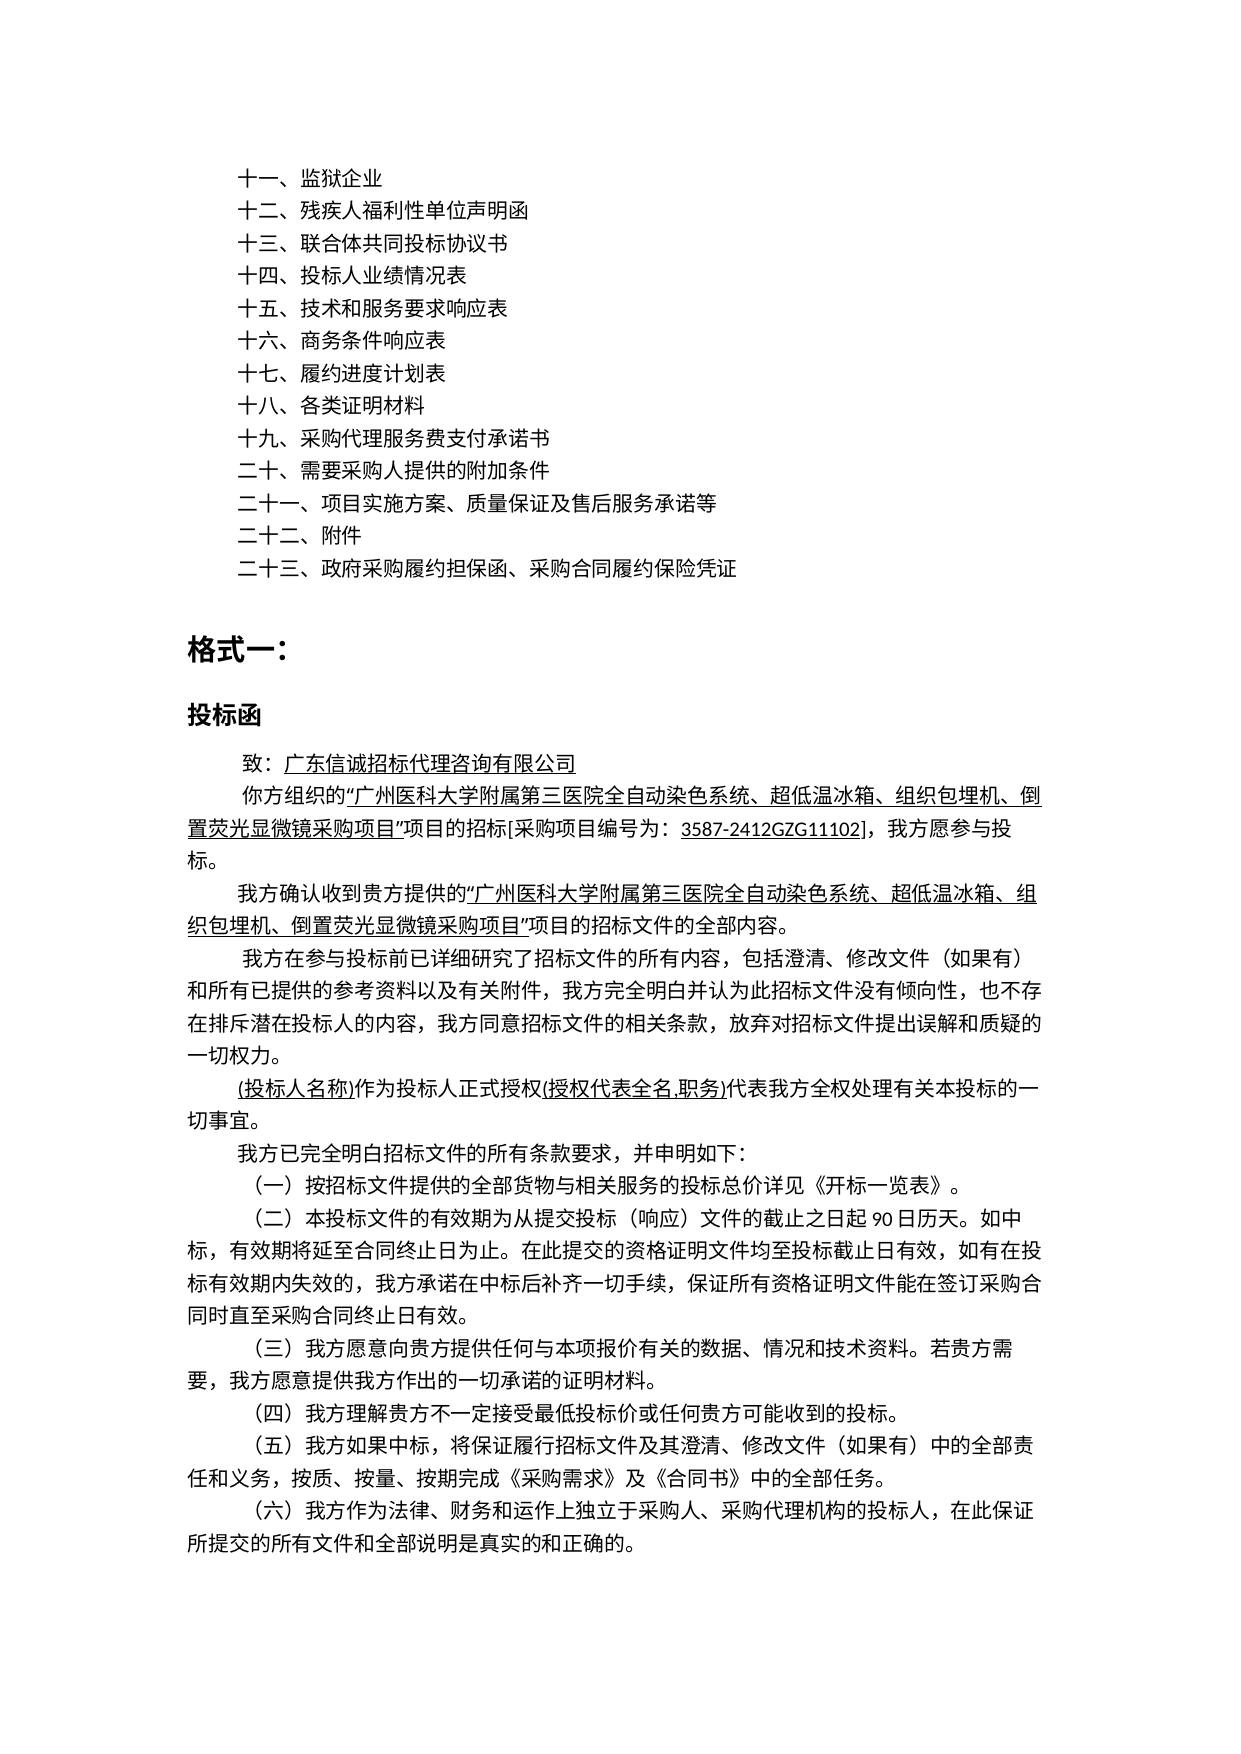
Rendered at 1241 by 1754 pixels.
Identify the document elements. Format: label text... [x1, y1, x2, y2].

text 二十二、附件 [187, 519, 1053, 552]
text 投标函 [187, 682, 1053, 747]
text 十三、联合体共同投标协议书 [187, 227, 1053, 259]
text 二十、需要采购人提供的附加条件 [187, 454, 1053, 487]
text (投标人名称)作为投标人正式授权(授权代表全名,职务)代表我方全权处理有关本投标的一切事宜。 [187, 1072, 1053, 1137]
text 致：广东信诚招标代理咨询有限公司 [187, 747, 1053, 779]
text （四）我方理解贵方不一定接受最低投标价或任何贵方可能收到的投标。 [187, 1397, 1053, 1429]
text 十八、各类证明材料 [187, 389, 1053, 422]
text （六）我方作为法律、财务和运作上独立于采购人、采购代理机构的投标人，在此保证所提交的所有文件和全部说明是真实的和正确的。 [187, 1494, 1053, 1559]
text 十五、技术和服务要求响应表 [187, 292, 1053, 324]
text 二十一、项目实施方案、质量保证及售后服务承诺等 [187, 487, 1053, 519]
text 十六、商务条件响应表 [187, 324, 1053, 357]
text （二）本投标文件的有效期为从提交投标（响应）文件的截止之日起90日历天。如中标，有效期将延至合同终止日为止。在此提交的资格证明文件均至投标截止日有效，如有在投标有效期内失效的，我方承诺在中标后补齐一切手续，保证所有资格证明文件能在签订采购合同时直至采购合同终止日有效。 [187, 1202, 1053, 1332]
text （五）我方如果中标，将保证履行招标文件及其澄清、修改文件（如果有）中的全部责任和义务，按质、按量、按期完成《采购需求》及《合同书》中的全部任务。 [187, 1429, 1053, 1494]
text 十一、监狱企业 [187, 162, 1053, 194]
text 我方在参与投标前已详细研究了招标文件的所有内容，包括澄清、修改文件（如果有）和所有已提供的参考资料以及有关附件，我方完全明白并认为此招标文件没有倾向性，也不存在排斥潜在投标人的内容，我方同意招标文件的相关条款，放弃对招标文件提出误解和质疑的一切权力。 [187, 942, 1053, 1072]
text 十二、残疾人福利性单位声明函 [187, 194, 1053, 227]
text （三）我方愿意向贵方提供任何与本项报价有关的数据、情况和技术资料。若贵方需要，我方愿意提供我方作出的一切承诺的证明材料。 [187, 1332, 1053, 1397]
text 二十三、政府采购履约担保函、采购合同履约保险凭证 [187, 552, 1053, 584]
text 十七、履约进度计划表 [187, 357, 1053, 389]
text 十九、采购代理服务费支付承诺书 [187, 422, 1053, 454]
text 十四、投标人业绩情况表 [187, 259, 1053, 292]
text 格式一： [187, 617, 1053, 682]
text 我方确认收到贵方提供的“广州医科大学附属第三医院全自动染色系统、超低温冰箱、组织包埋机、倒置荧光显微镜采购项目”项目的招标文件的全部内容。 [187, 877, 1053, 942]
text 我方已完全明白招标文件的所有条款要求，并申明如下： [187, 1137, 1053, 1169]
text （一）按招标文件提供的全部货物与相关服务的投标总价详见《开标一览表》。 [187, 1169, 1053, 1202]
text 你方组织的“广州医科大学附属第三医院全自动染色系统、超低温冰箱、组织包埋机、倒置荧光显微镜采购项目”项目的招标[采购项目编号为：3587-2412GZG11102]，我方愿参与投标。 [187, 779, 1053, 877]
